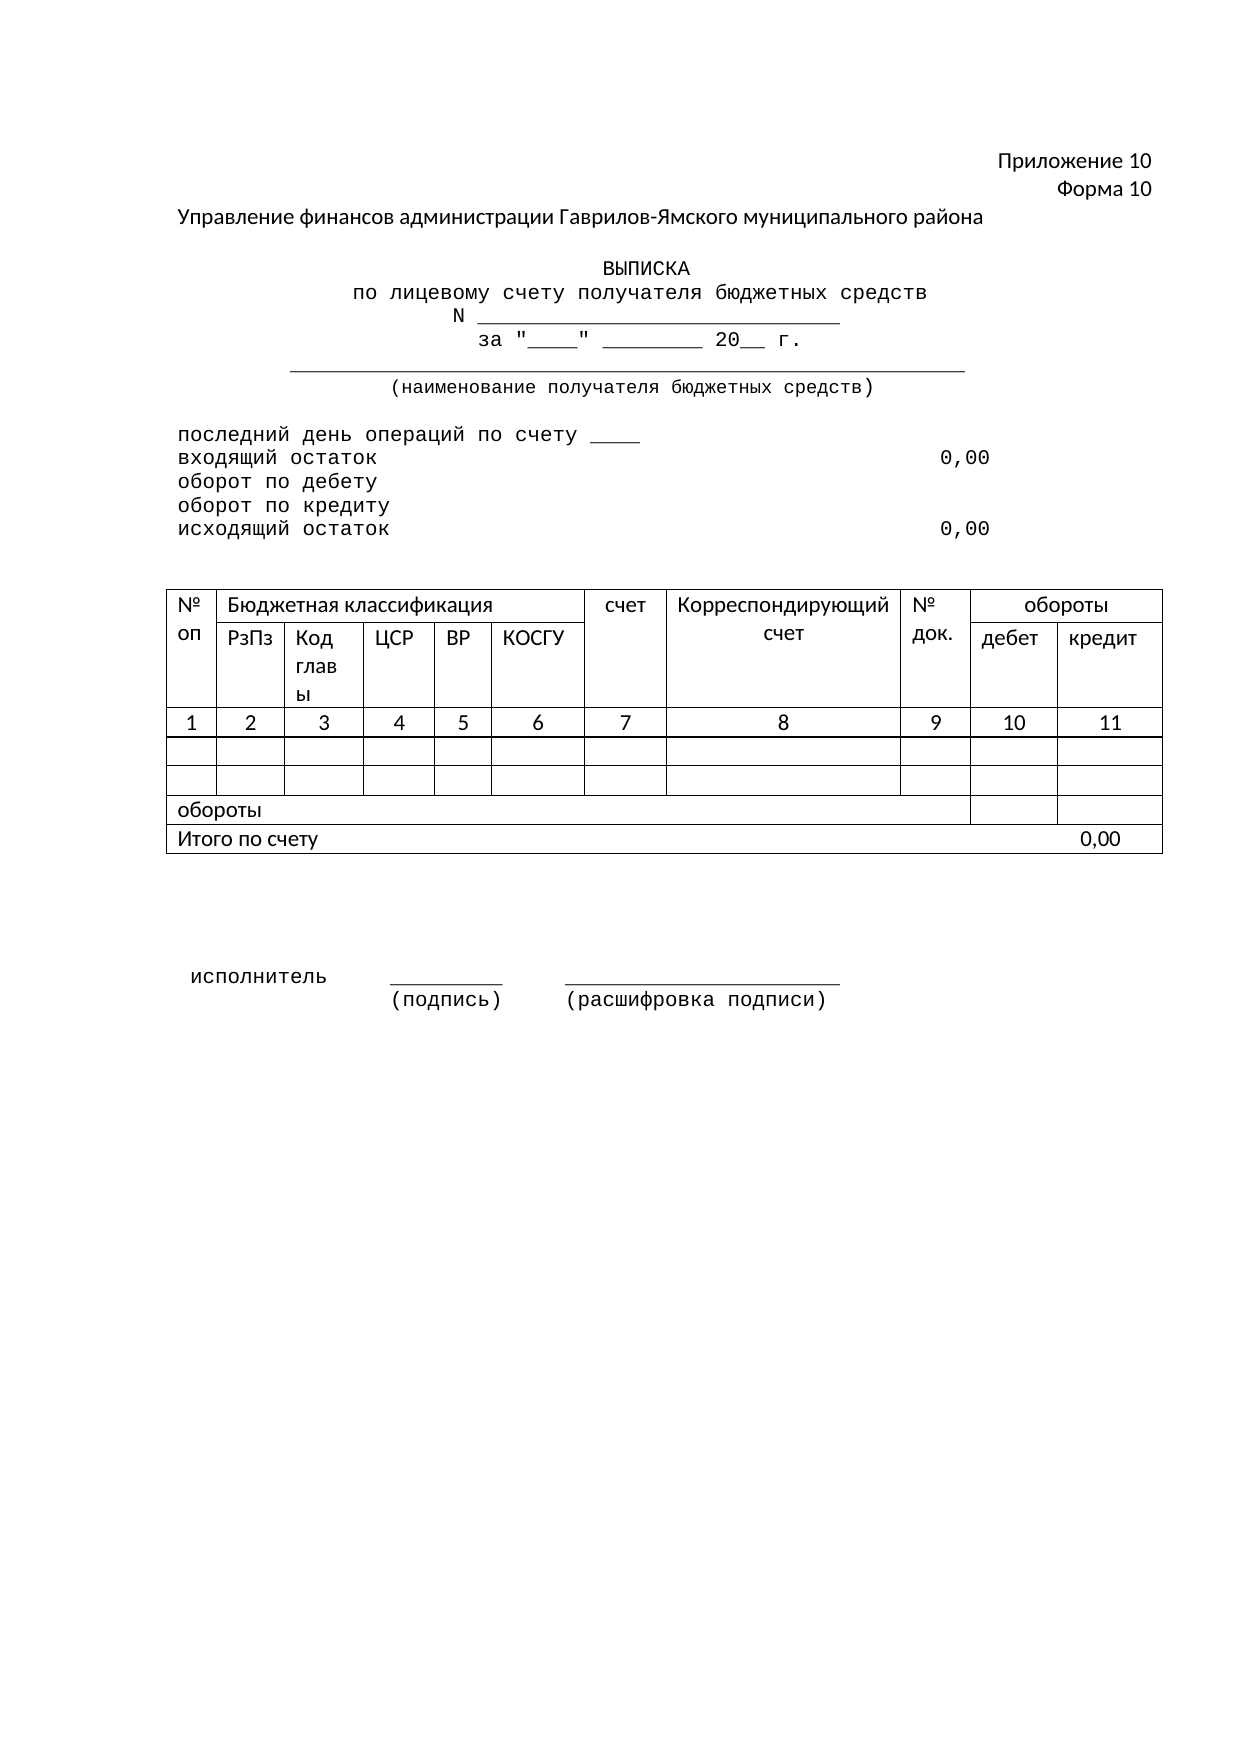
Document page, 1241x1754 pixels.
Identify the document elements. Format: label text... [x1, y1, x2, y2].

table_cell [167, 766, 216, 794]
table_cell [971, 766, 1057, 794]
text последний день операций по счету ____ [177, 424, 1152, 447]
text N _____________________________ [177, 306, 1152, 329]
table_cell ВР [435, 623, 491, 707]
table_cell [667, 738, 900, 765]
table_cell [217, 738, 284, 765]
table_header Бюджетная классификация [217, 590, 584, 622]
table_cell [435, 766, 491, 794]
table_cell 10 [971, 708, 1057, 736]
table_cell [167, 738, 216, 765]
table_cell 6 [492, 708, 584, 736]
table_cell [364, 766, 434, 794]
table_cell [585, 738, 666, 765]
table_cell 4 [364, 708, 434, 736]
text Приложение 10 [177, 146, 1152, 174]
table_cell обороты [167, 796, 970, 823]
table_header счет [585, 590, 666, 707]
table_cell [971, 738, 1057, 765]
table_cell ЦСР [364, 623, 434, 707]
table_cell [1058, 766, 1162, 794]
text (наименование получателя бюджетных средств) [177, 376, 1152, 400]
table_cell 11 [1058, 708, 1162, 736]
table_cell кредит [1058, 623, 1162, 707]
table_cell 8 [667, 708, 900, 736]
table_header Корреспондирующий счет [667, 590, 900, 707]
table_cell Код главы [285, 623, 363, 707]
text (подпись) (расшифровка подписи) [177, 989, 1152, 1013]
text оборот по дебету [177, 471, 1152, 495]
table_cell [585, 766, 666, 794]
table_cell 7 [585, 708, 666, 736]
table_cell 9 [901, 708, 970, 736]
table_cell [492, 738, 584, 765]
table_cell [285, 738, 363, 765]
text исходящий остаток 0,00 [177, 518, 1152, 542]
table_cell [667, 766, 900, 794]
table_cell 2 [217, 708, 284, 736]
table_header обороты [971, 590, 1162, 622]
table_cell дебет [971, 623, 1057, 707]
text Управление финансов администрации Гаврилов-Ямского муниципального района [177, 202, 1152, 230]
table_cell 5 [435, 708, 491, 736]
text исполнитель _________ ______________________ [177, 966, 1152, 989]
text ______________________________________________________ [177, 353, 1152, 376]
table_cell [364, 738, 434, 765]
table_cell 1 [167, 708, 216, 736]
text оборот по кредиту [177, 495, 1152, 518]
table_cell [217, 766, 284, 794]
table_cell Итого по счету 0,00 [167, 825, 1162, 853]
table_cell РзПз [217, 623, 284, 707]
table_cell [1058, 738, 1162, 765]
table_header № оп [167, 590, 216, 707]
table_cell КОСГУ [492, 623, 584, 707]
text ВЫПИСКА [177, 258, 1152, 282]
text Форма 10 [177, 174, 1152, 202]
table_header № док. [901, 590, 970, 707]
table_cell [1058, 796, 1162, 823]
text по лицевому счету получателя бюджетных средств [177, 282, 1152, 306]
table_cell [285, 766, 363, 794]
text входящий остаток 0,00 [177, 447, 1152, 471]
table_cell 3 [285, 708, 363, 736]
table_cell [435, 738, 491, 765]
table_cell [901, 738, 970, 765]
table_cell [901, 766, 970, 794]
table_cell [492, 766, 584, 794]
table_cell [971, 796, 1057, 823]
text за "____" ________ 20__ г. [177, 329, 1152, 353]
